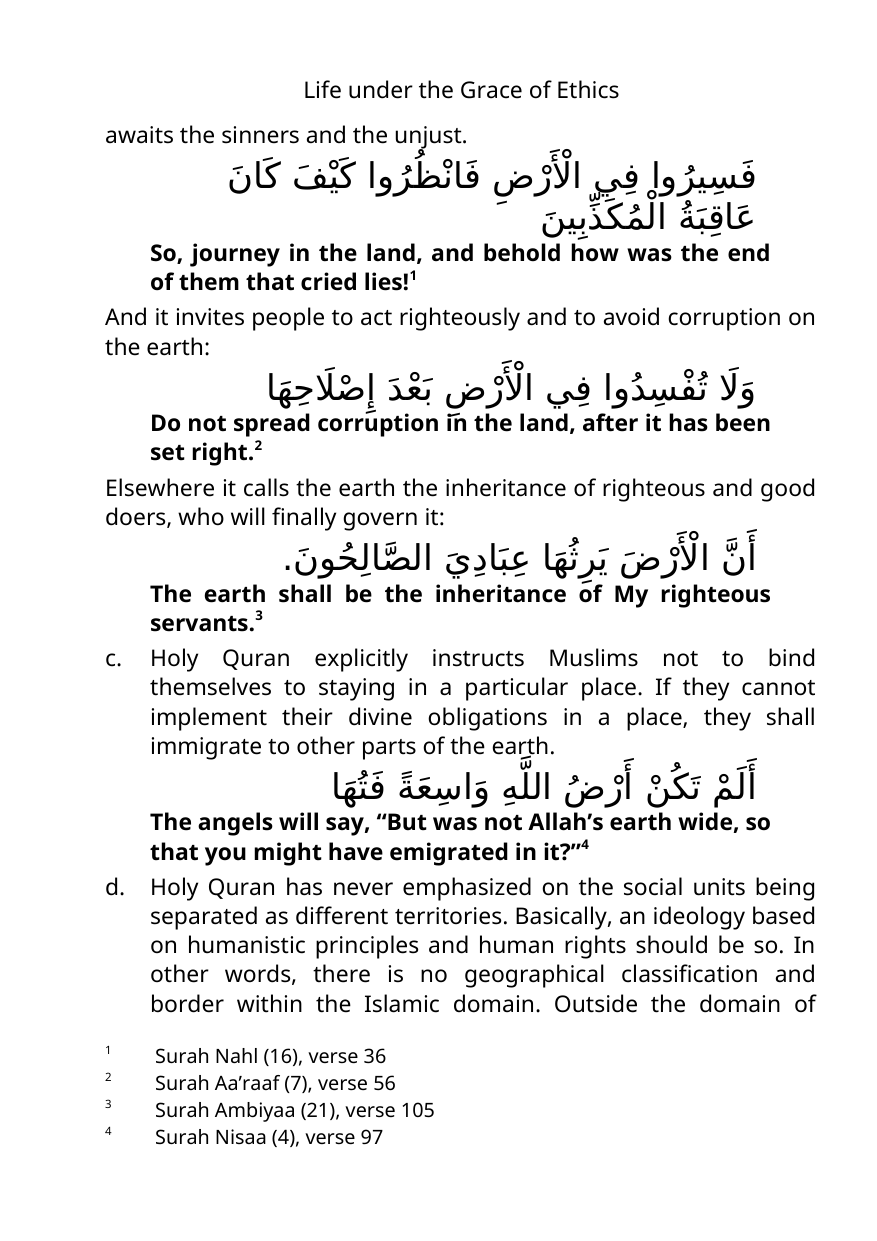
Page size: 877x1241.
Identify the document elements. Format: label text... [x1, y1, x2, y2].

text So, journey in the land, and behold how was the end of them that cried lies! [150, 238, 772, 296]
text فَسِيرُوا فِي الْأَرْضِ فَانْظُرُوا كَيْفَ كَانَ عَاقِبَةُ الْمُكَذِّبِينَ [165, 155, 757, 238]
text And it invites people to act righteously and to avoid corruption on the earth: [105, 302, 817, 361]
text And at another place it invites people to travel all over the world to observe for themselves the ruins of the civilizations of the ancestors and learn lessons from their lives as to the fate that awaits the sinners and the unjust. [105, 120, 817, 149]
text c. Holy Quran explicitly instructs Muslims not to bind themselves to staying in a particular place. If they cannot implement their divine obligations in a place, they shall immigrate to other parts of the earth. [105, 643, 817, 760]
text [105, 872, 817, 1018]
text أَلَمْ تَكُنْ أَرْضُ اللَّهِ وَاسِعَةً فَتُهَا [165, 766, 757, 807]
text The angels will say, “But was not Allah’s earth wide, so that you might have emigrated in it?” [150, 807, 772, 866]
text The earth shall be the inheritance of My righteous servants. [150, 579, 772, 637]
text أَنَّ الْأَرْضَ يَرِثُهَا عِبَادِيَ الصَّالِحُونَ. [165, 537, 757, 579]
text Elsewhere it calls the earth the inheritance of righteous and good doers, who will finally govern it: [105, 473, 817, 531]
text Do not spread corruption in the land, after it has been set right. [150, 408, 772, 467]
text وَلَا تُفْسِدُوا فِي الْأَرْضِ بَعْدَ إِصْلَاحِهَا [165, 367, 757, 408]
